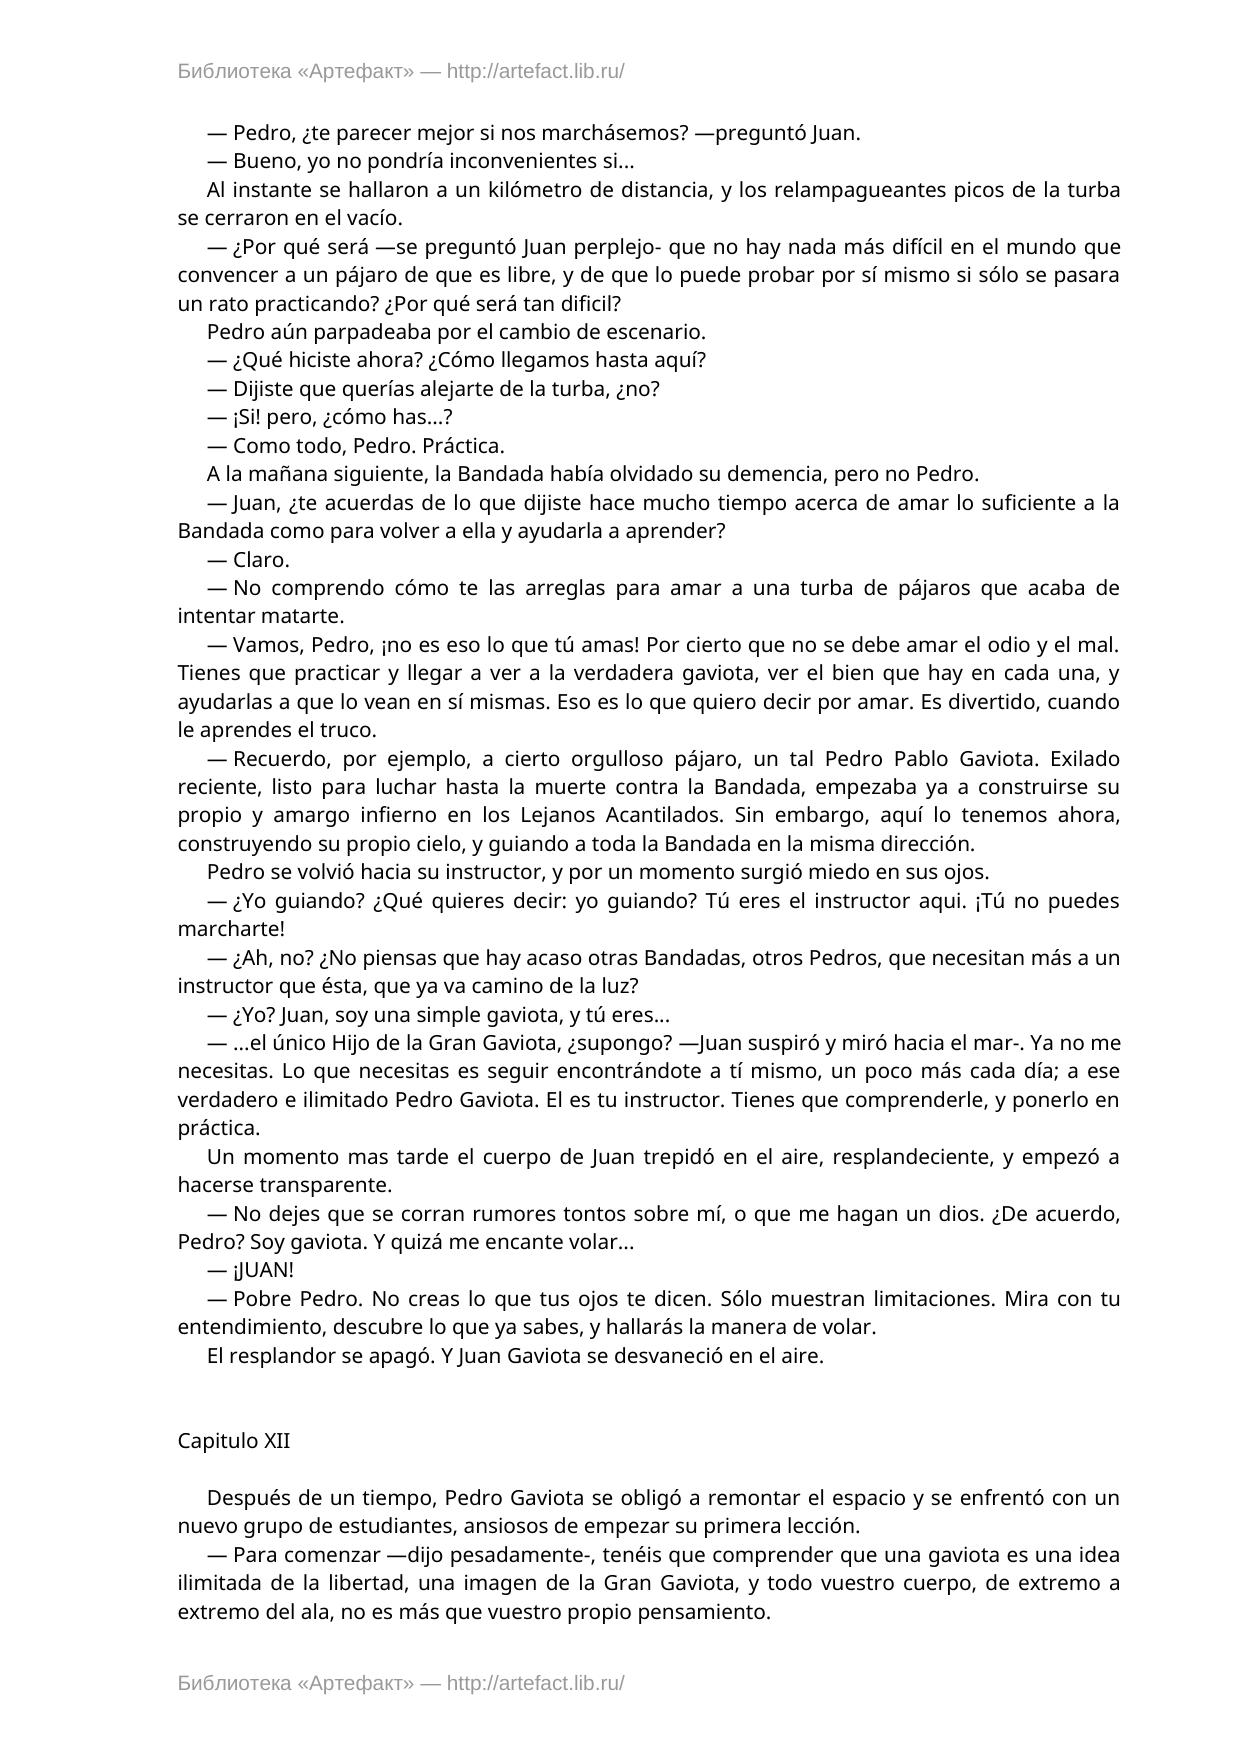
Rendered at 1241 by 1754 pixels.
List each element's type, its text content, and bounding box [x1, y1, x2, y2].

text — Vamos, Pedro, ¡no es eso lo que tú amas! Por cierto que no se debe amar el odio y el mal. Tienes que practicar y llegar a ver a la verdadera gaviota, ver el bien que hay en cada una, y ayudarlas a que lo vean en sí mismas. Eso es lo que quiero decir por amar. Es divertido, cuando le aprendes el truco. [177, 630, 1122, 744]
text A la mañana siguiente, la Bandada había olvidado su demencia, pero no Pedro. [177, 459, 1122, 488]
text — Pobre Pedro. No creas lo que tus ojos te dicen. Sólo muestran limitaciones. Mira con tu entendimiento, descubre lo que ya sabes, y hallarás la manera de volar. [177, 1284, 1122, 1341]
text — Para comenzar —dijo pesadamente-, tenéis que comprender que una gaviota es una idea ilimitada de la libertad, una imagen de la Gran Gaviota, y todo vuestro cuerpo, de extremo a extremo del ala, no es más que vuestro propio pensamiento. [177, 1540, 1122, 1625]
text — ¿Qué hiciste ahora? ¿Cómo llegamos hasta aquí? [177, 346, 1122, 374]
text Al instante se hallaron a un kilómetro de distancia, y los relampagueantes picos de la turba se cerraron en el vacío. [177, 175, 1122, 232]
text — ¿Por qué será —se preguntó Juan perplejo- que no hay nada más difícil en el mundo que convencer a un pájaro de que es libre, y de que lo puede probar por sí mismo si sólo se pasara un rato practicando? ¿Por qué será tan dificil? [177, 232, 1122, 317]
text — ...el único Hijo de la Gran Gaviota, ¿supongo? —Juan suspiró y miró hacia el mar-. Ya no me necesitas. Lo que necesitas es seguir encontrándote a tí mismo, un poco más cada día; a ese verdadero e ilimitado Pedro Gaviota. El es tu instructor. Tienes que comprenderle, y ponerlo en práctica. [177, 1028, 1122, 1142]
text Pedro aún parpadeaba por el cambio de escenario. [177, 317, 1122, 346]
text — ¿Ah, no? ¿No piensas que hay acaso otras Bandadas, otros Pedros, que necesitan más a un instructor que ésta, que ya va camino de la luz? [177, 943, 1122, 1000]
text — Pedro, ¿te parecer mejor si nos marchásemos? —preguntó Juan. [177, 118, 1122, 147]
text — ¡Si! pero, ¿cómo has...? [177, 402, 1122, 431]
text Un momento mas tarde el cuerpo de Juan trepidó en el aire, resplandeciente, y empezó a hacerse transparente. [177, 1142, 1122, 1199]
subtitle Capitulo XII [177, 1426, 1122, 1455]
text — Recuerdo, por ejemplo, a cierto orgulloso pájaro, un tal Pedro Pablo Gaviota. Exilado reciente, listo para luchar hasta la muerte contra la Bandada, empezaba ya a construirse su propio y amargo infierno en los Lejanos Acantilados. Sin embargo, aquí lo tenemos ahora, construyendo su propio cielo, y guiando a toda la Bandada en la misma dirección. [177, 744, 1122, 857]
text Pedro se volvió hacia su instructor, y por un momento surgió miedo en sus ojos. [177, 857, 1122, 886]
text — Juan, ¿te acuerdas de lo que dijiste hace mucho tiempo acerca de amar lo suficiente a la Bandada como para volver a ella y ayudarla a aprender? [177, 488, 1122, 545]
text — No comprendo cómo te las arreglas para amar a una turba de pájaros que acaba de intentar matarte. [177, 573, 1122, 630]
text Después de un tiempo, Pedro Gaviota se obligó a remontar el espacio y se enfrentó con un nuevo grupo de estudiantes, ansiosos de empezar su primera lección. [177, 1483, 1122, 1540]
text — Bueno, yo no pondría inconvenientes si... [177, 147, 1122, 175]
text — ¿Yo? Juan, soy una simple gaviota, y tú eres... [177, 1000, 1122, 1028]
text El resplandor se apagó. Y Juan Gaviota se desvaneció en el aire. [177, 1341, 1122, 1369]
text — Como todo, Pedro. Práctica. [177, 431, 1122, 459]
text — Dijiste que querías alejarte de la turba, ¿no? [177, 374, 1122, 402]
text — ¡JUAN! [177, 1256, 1122, 1284]
text — No dejes que se corran rumores tontos sobre mí, o que me hagan un dios. ¿De acuerdo, Pedro? Soy gaviota. Y quizá me encante volar... [177, 1199, 1122, 1256]
text — ¿Yo guiando? ¿Qué quieres decir: yo guiando? Tú eres el instructor aqui. ¡Tú no puedes marcharte! [177, 886, 1122, 943]
text — Claro. [177, 545, 1122, 573]
